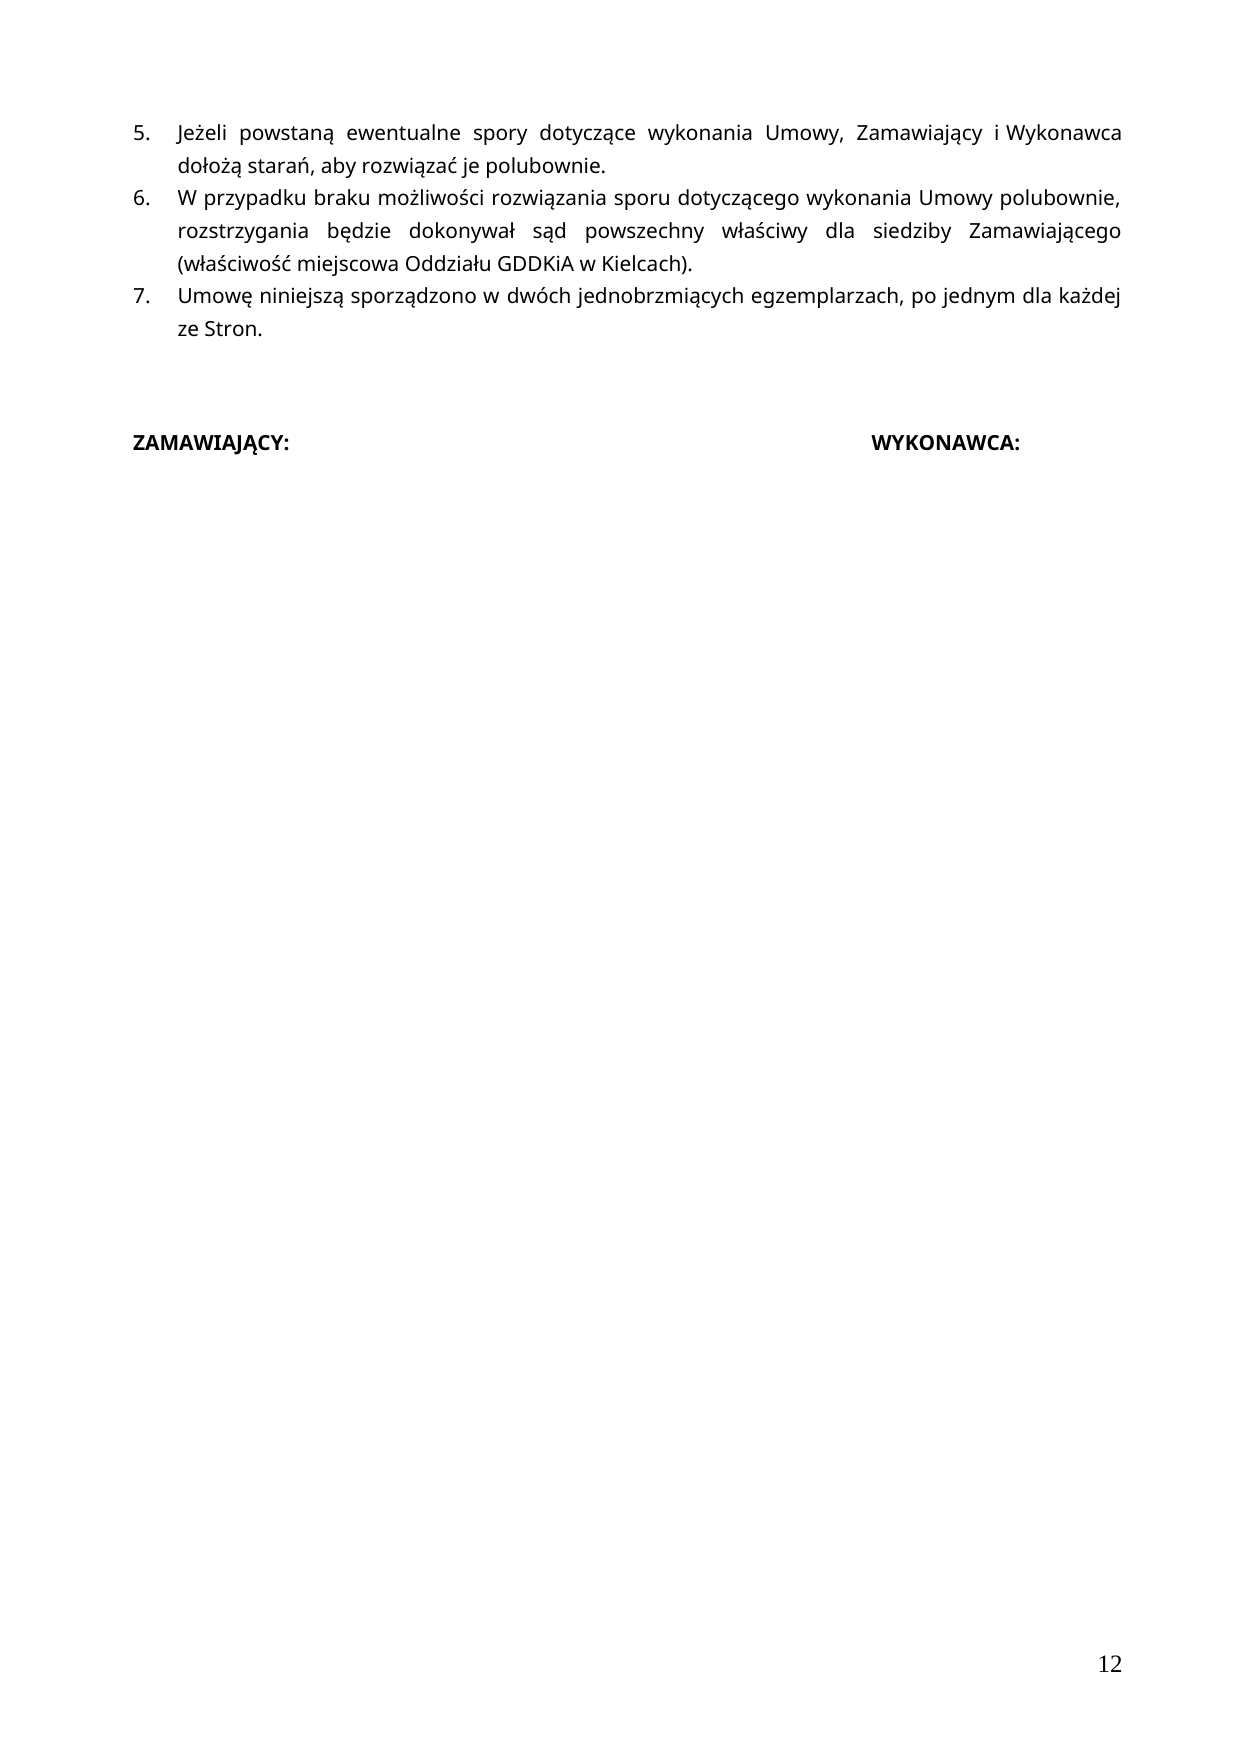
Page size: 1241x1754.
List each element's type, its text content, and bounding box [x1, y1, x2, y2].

list Umowę niniejszą sporządzono w dwóch jednobrzmiących egzemplarzach, po jednym dla każdej ze Stron. [133, 281, 1122, 342]
text ZAMAWIAJĄCY: WYKONAWCA: [133, 428, 1122, 457]
list Jeżeli powstaną ewentualne spory dotyczące wykonania Umowy, Zamawiający i Wykonawca dołożą starań, aby rozwiązać je polubownie. [133, 118, 1122, 179]
list W przypadku braku możliwości rozwiązania sporu dotyczącego wykonania Umowy polubownie, rozstrzygania będzie dokonywał sąd powszechny właściwy dla siedziby Zamawiającego (właściwość miejscowa Oddziału GDDKiA w Kielcach). [133, 183, 1122, 277]
